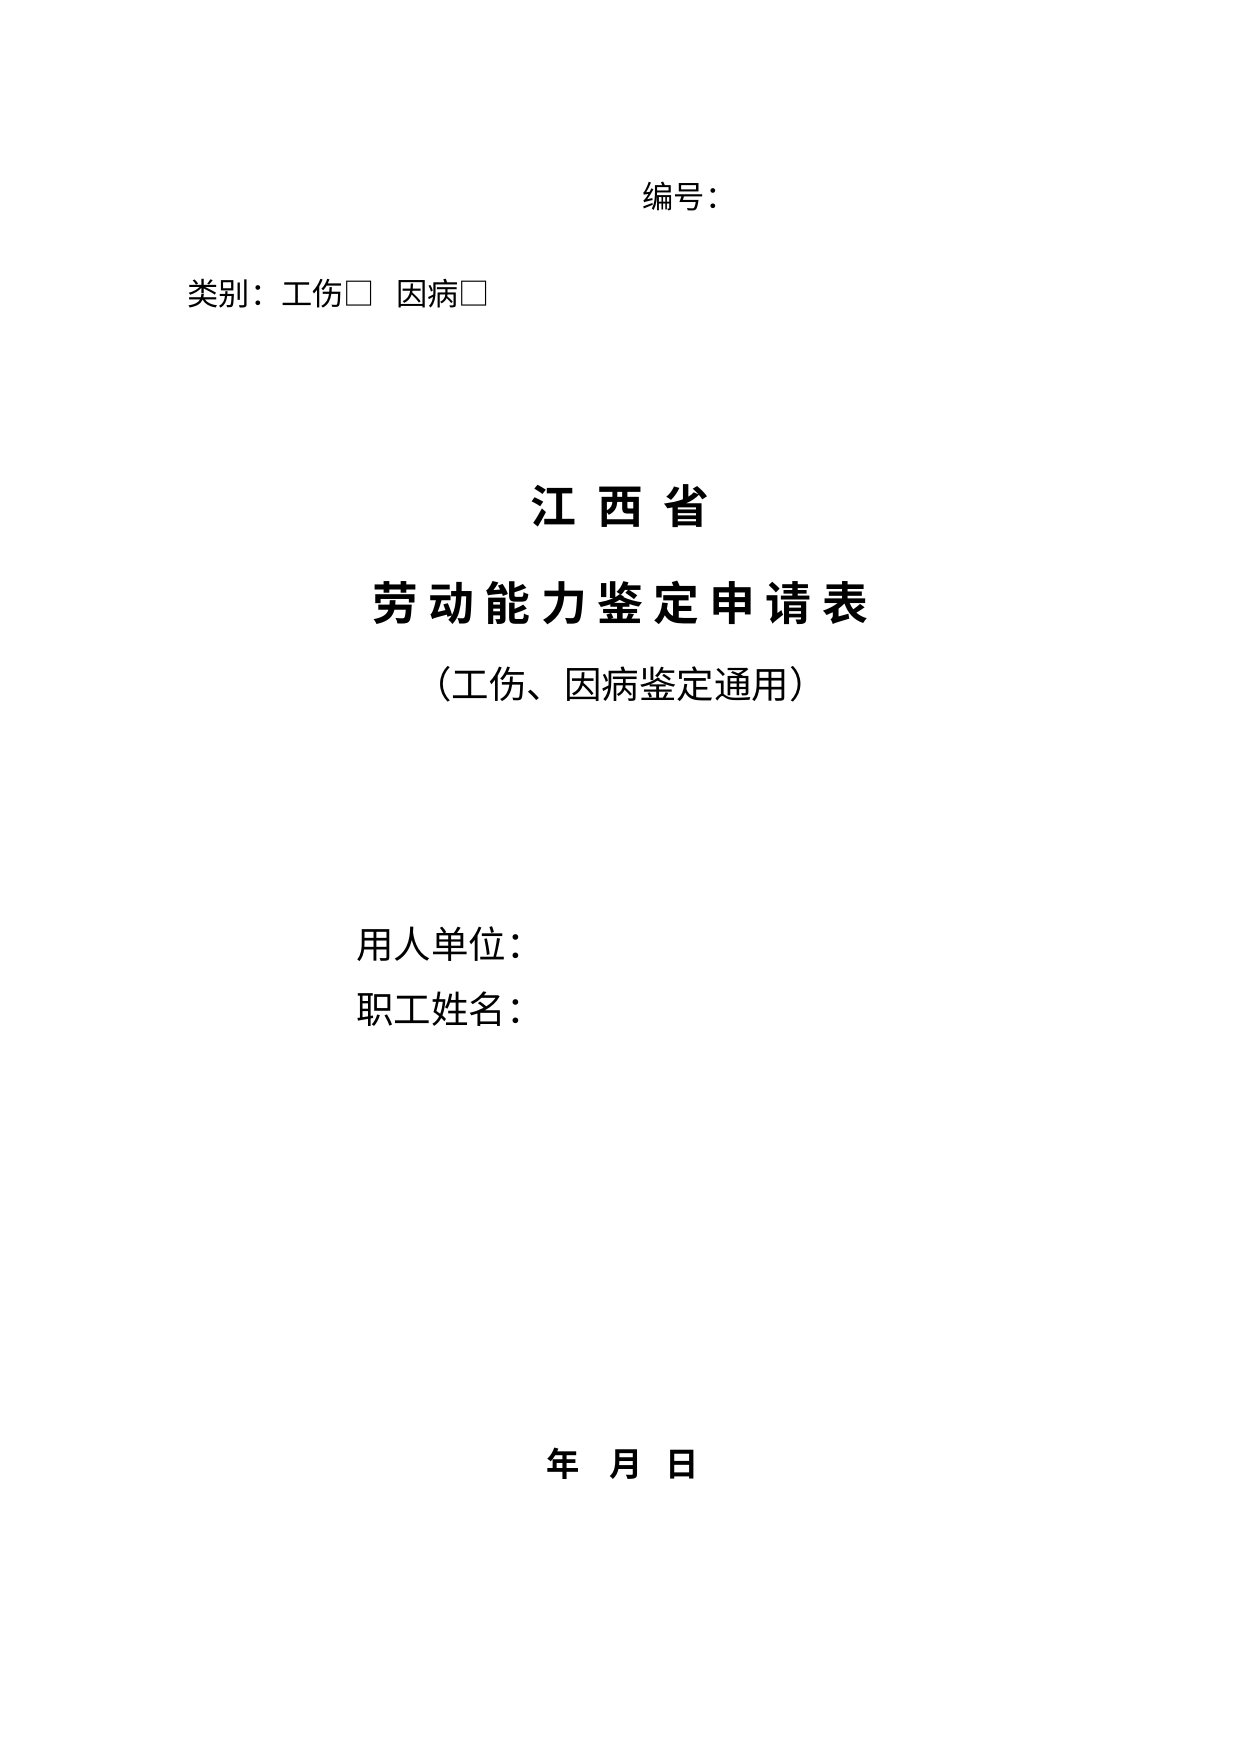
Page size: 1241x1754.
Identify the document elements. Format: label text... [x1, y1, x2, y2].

text 劳 动 能 力 鉴 定 申 请 表 [187, 552, 1053, 649]
text 编号： [187, 162, 1053, 227]
text 江 西 省 [187, 454, 1053, 552]
text 职工姓名： [187, 974, 1053, 1039]
text 类别：工伤□ 因病□ [187, 259, 1053, 324]
text （工伤、因病鉴定通用） [187, 649, 1053, 714]
text 用人单位： [187, 909, 1053, 974]
text 年 月 日 [187, 1429, 1053, 1494]
